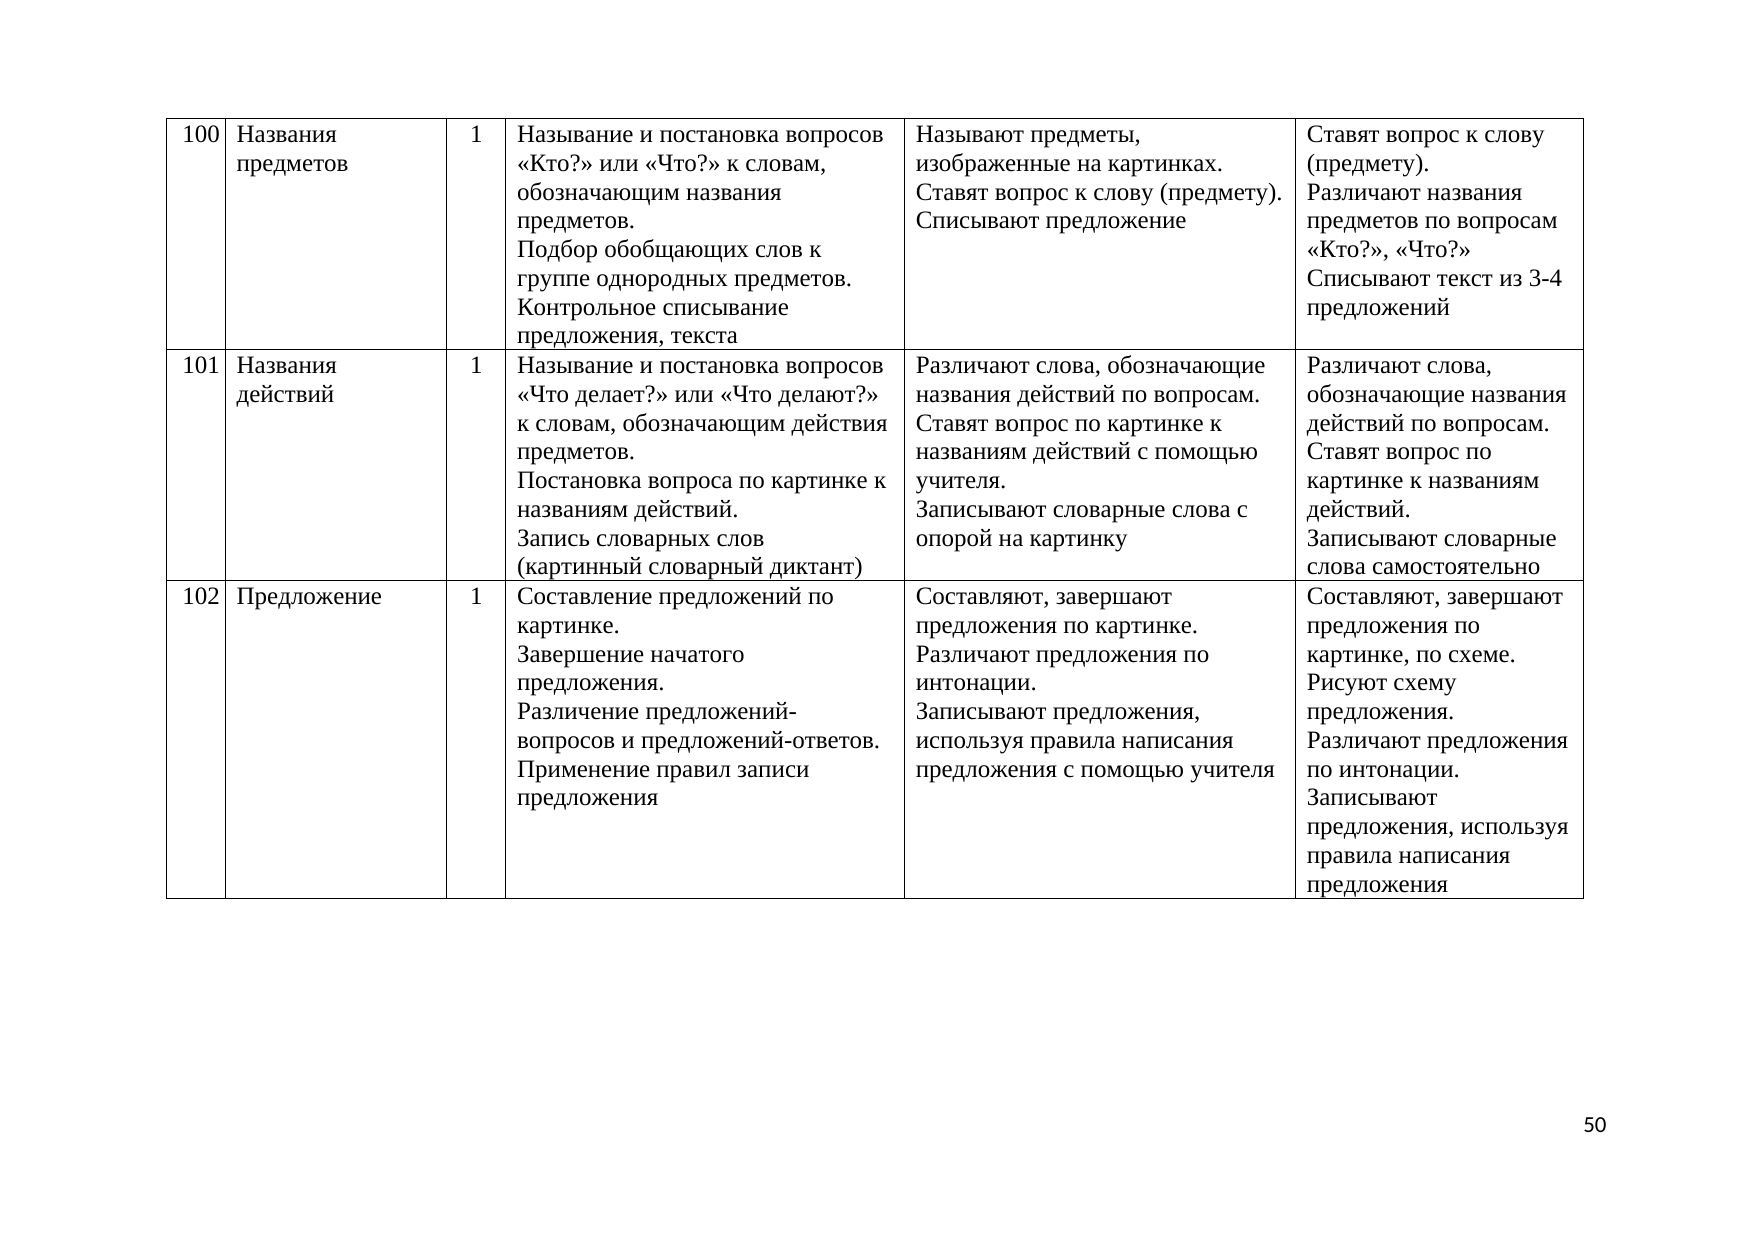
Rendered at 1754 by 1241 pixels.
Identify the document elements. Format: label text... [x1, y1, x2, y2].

table_cell Различают слова, обозначающие названия действий по вопросам. Ставят вопрос по картинке к названиям действий с помощью учителя. Записывают словарные слова с опорой на картинку [905, 350, 1295, 580]
table_header Называние и постановка вопросов «Кто?» или «Что?» к словам, обозначающим названия предметов. Подбор обобщающих слов к группе однородных предметов. Контрольное списывание предложения, текста [506, 119, 904, 349]
table_header Ставят вопрос к слову (предмету). Различают названия предметов по вопросам «Кто?», «Что?» Списывают текст из 3-4 предложений [1296, 119, 1583, 349]
table_cell Различают слова, обозначающие названия действий по вопросам. Ставят вопрос по картинке к названиям действий. Записывают словарные слова самостоятельно [1296, 350, 1583, 580]
table_cell 102 [167, 581, 225, 897]
table_cell 1 [447, 350, 505, 580]
table_cell Составляют, завершают предложения по картинке. Различают предложения по интонации. Записывают предложения, используя правила написания предложения с помощью учителя [905, 581, 1295, 897]
table_cell Предложение [226, 581, 446, 897]
table_cell Названия действий [226, 350, 446, 580]
table_header Названия предметов [226, 119, 446, 349]
table_header Называют предметы, изображенные на картинках. Ставят вопрос к слову (предмету). Списывают предложение [905, 119, 1295, 349]
table_cell 101 [167, 350, 225, 580]
table_header 100 [167, 119, 225, 349]
table_cell Составляют, завершают предложения по картинке, по схеме. Рисуют схему предложения. Различают предложения по интонации. Записывают предложения, используя правила написания предложения [1296, 581, 1583, 897]
table_cell 1 [447, 581, 505, 897]
table_header 1 [447, 119, 505, 349]
table_cell Составление предложений по картинке. Завершение начатого предложения. Различение предложений-вопросов и предложений-ответов. Применение правил записи предложения [506, 581, 904, 897]
table_cell Называние и постановка вопросов «Что делает?» или «Что делают?» к словам, обозначающим действия предметов. Постановка вопроса по картинке к названиям действий. Запись словарных слов (картинный словарный диктант) [506, 350, 904, 580]
